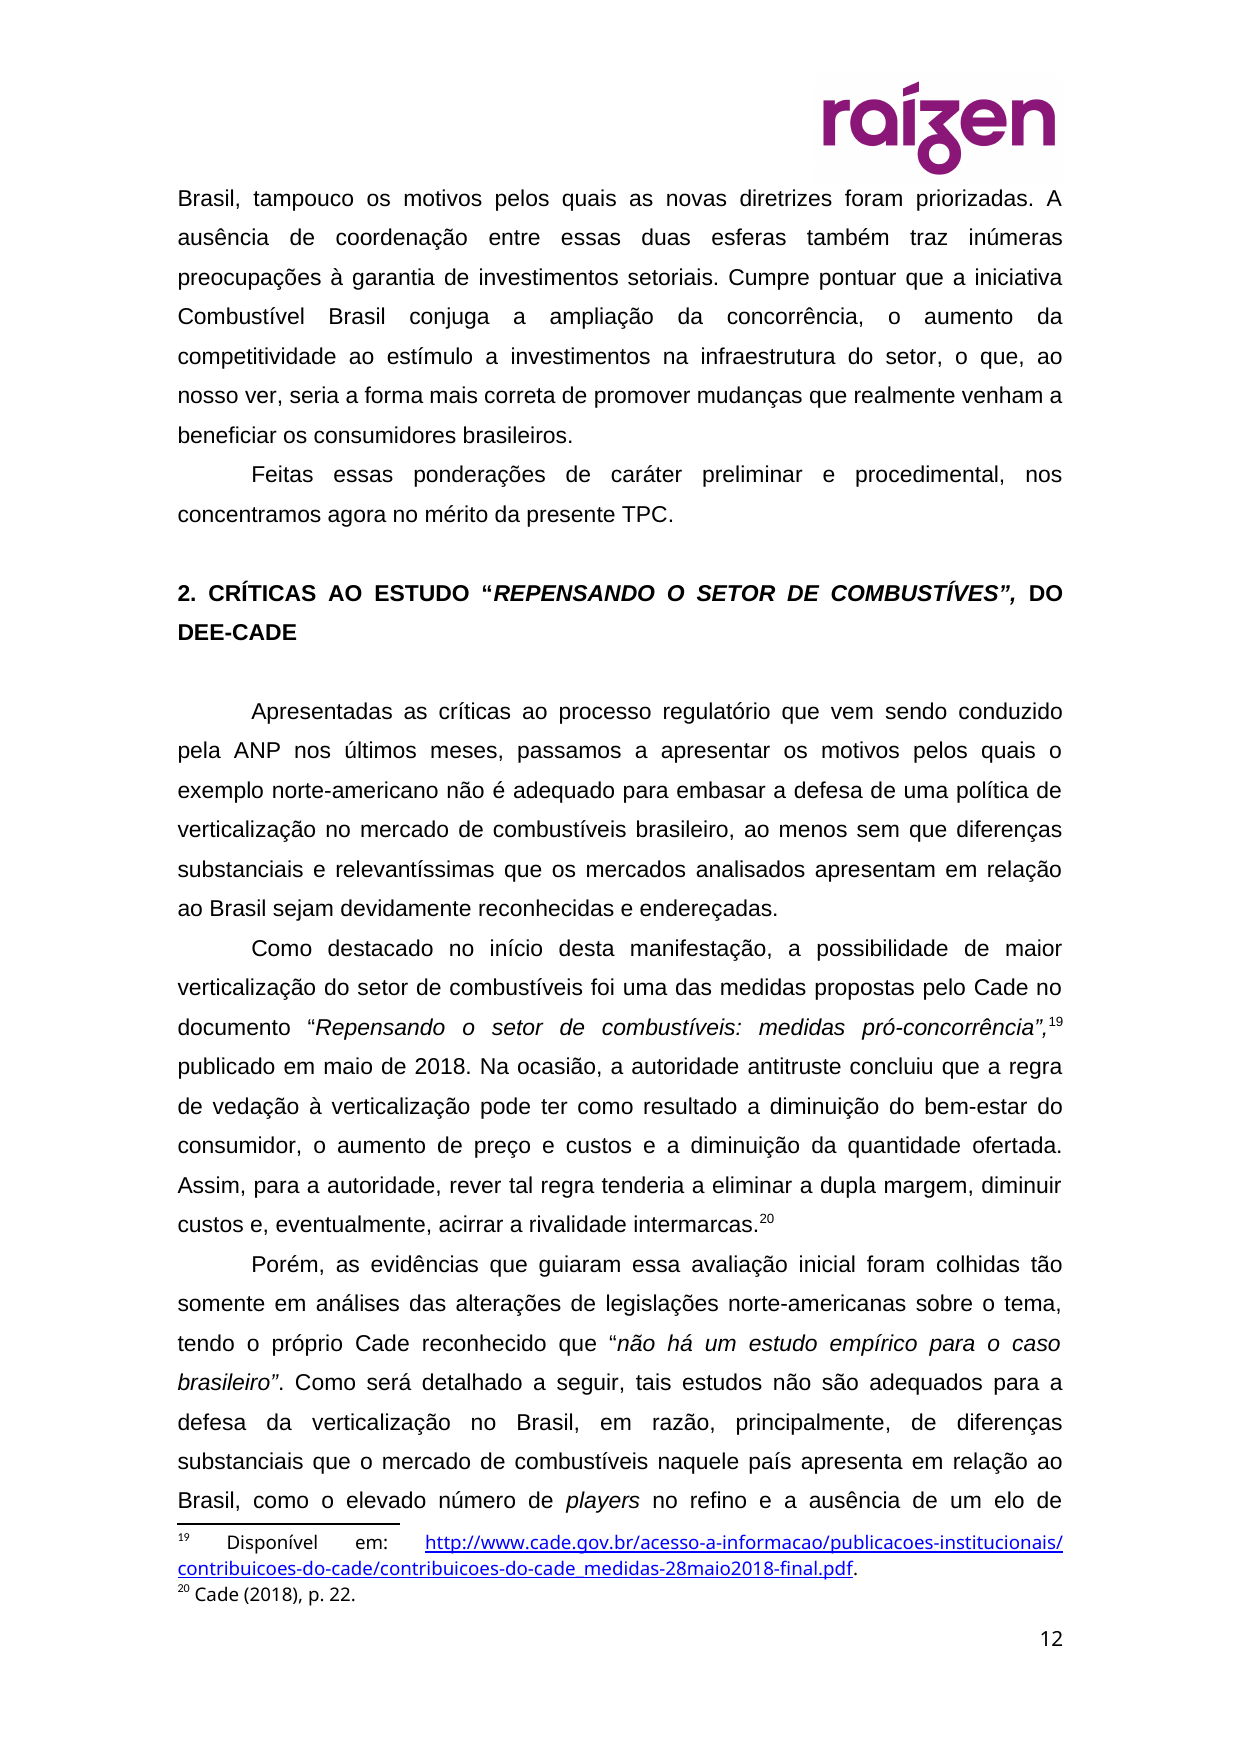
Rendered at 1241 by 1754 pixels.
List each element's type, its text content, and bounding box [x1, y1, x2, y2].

list Como destacado no início desta manifestação, a possibilidade de maior verticalização do setor de combustíveis foi uma das medidas propostas pelo Cade no documento “Repensando o setor de combustíveis: medidas pró-concorrência”, publicado em maio de 2018. Na ocasião, a autoridade antitruste concluiu que a regra de vedação à verticalização pode ter como resultado a diminuição do bem-estar do consumidor, o aumento de preço e custos e a diminuição da quantidade ofertada. Assim, para a autoridade, rever tal regra tenderia a eliminar a dupla margem, diminuir custos e, eventualmente, acirrar a rivalidade intermarcas. [177, 935, 1063, 1237]
text Feitas essas ponderações de caráter preliminar e procedimental, nos concentramos agora no mérito da presente TPC. [177, 461, 1063, 527]
list Apresentadas as críticas ao processo regulatório que vem sendo conduzido pela ANP nos últimos meses, passamos a apresentar os motivos pelos quais o exemplo norte-americano não é adequado para embasar a defesa de uma política de verticalização no mercado de combustíveis brasileiro, ao menos sem que diferenças substanciais e relevantíssimas que os mercados analisados apresentam em relação ao Brasil sejam devidamente reconhecidas e endereçadas. [177, 698, 1063, 922]
text 2. CRÍTICAS AO ESTUDO “REPENSANDO O SETOR DE COMBUSTÍVES”, DO DEE-CADE [177, 579, 1063, 645]
picture [813, 73, 1064, 185]
